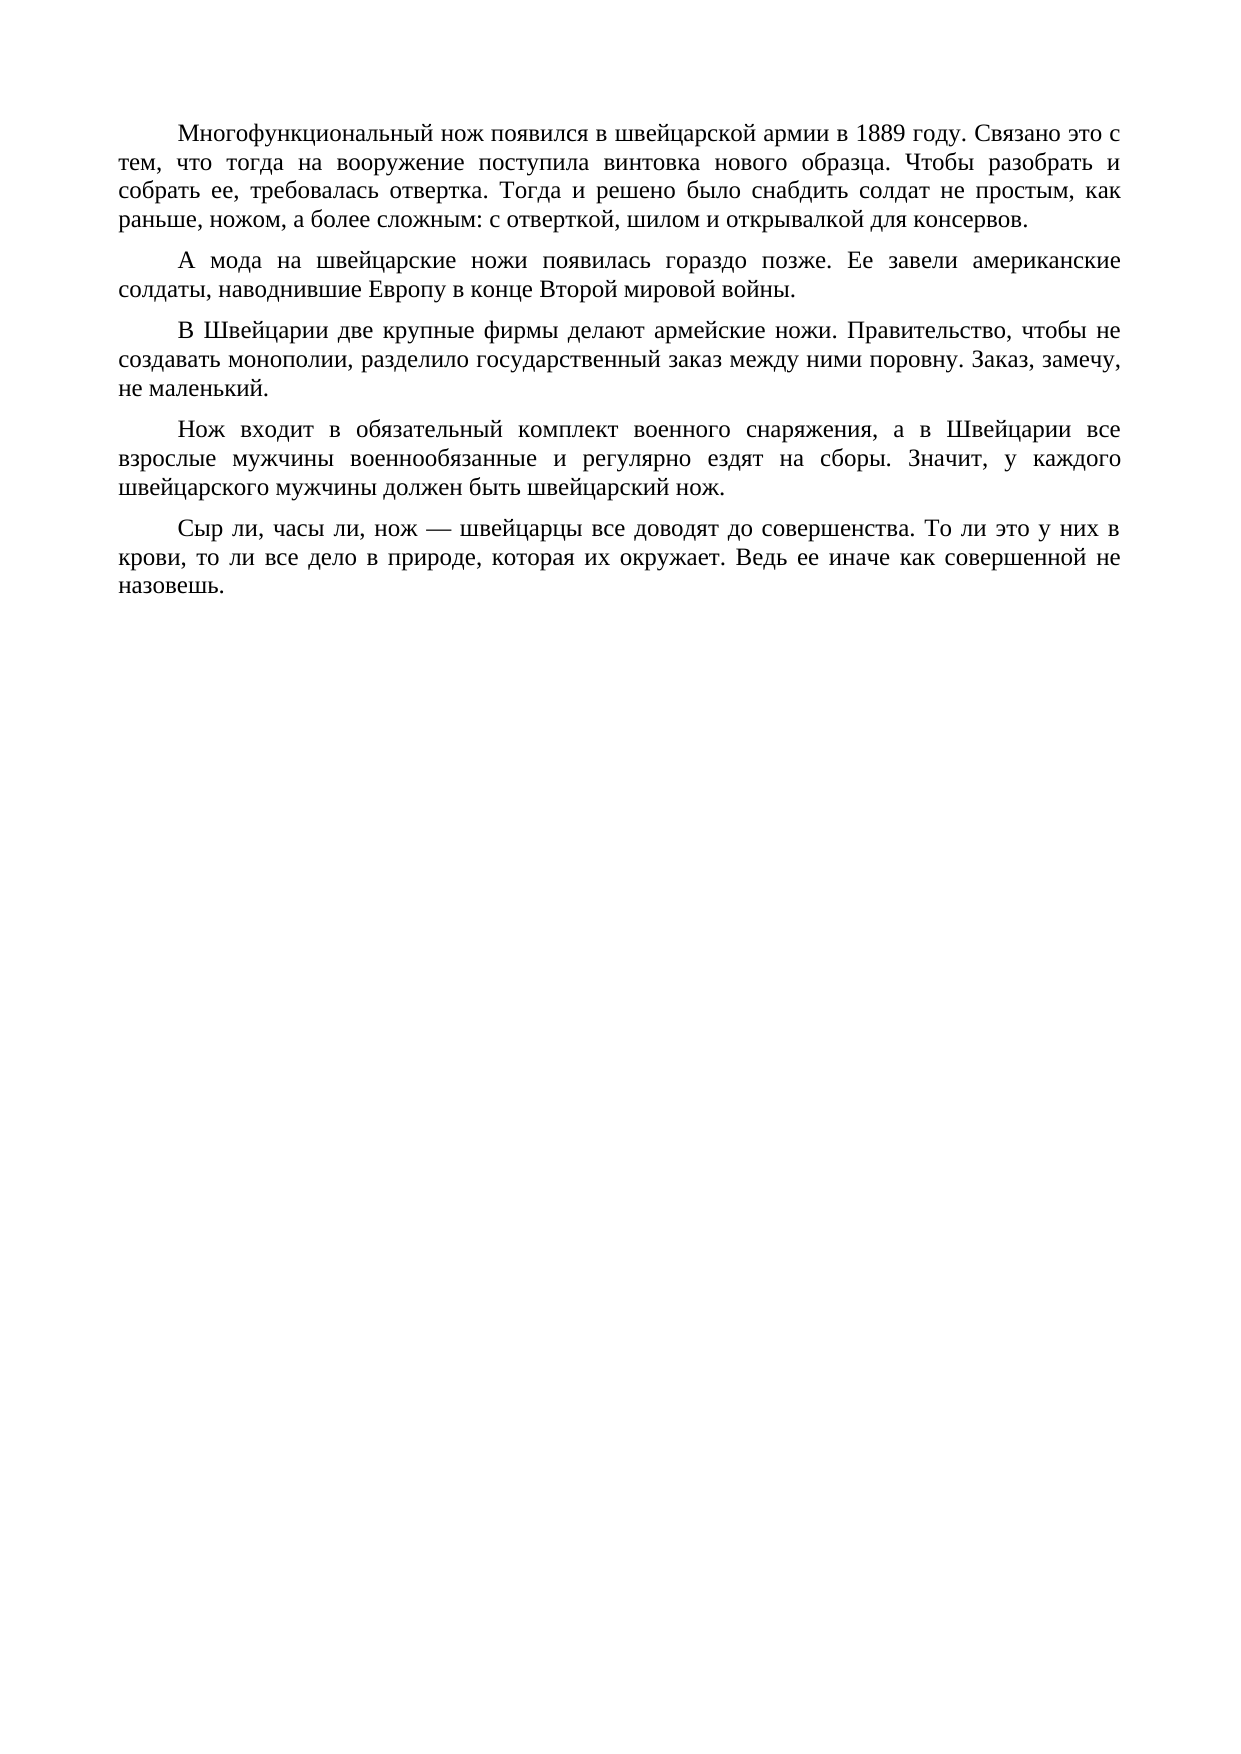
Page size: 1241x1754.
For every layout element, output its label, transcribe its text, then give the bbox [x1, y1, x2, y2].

text Нож входит в обязательный комплект военного снаряжения, а в Швейцарии все взрослые мужчины военнообязанные и регулярно ездят на сборы. Значит, у каждого швейцарского мужчины должен быть швейцарский нож. [118, 414, 1122, 501]
text А мода на швейцарские ножи появилась гораздо позже. Ее завели американские солдаты, наводнившие Европу в конце Второй мировой войны. [118, 246, 1122, 303]
text В Швейцарии две крупные фирмы делают армейские ножи. Правительство, чтобы не создавать монополии, разделило государственный заказ между ними поровну. Заказ, замечу, не маленький. [118, 316, 1122, 402]
text Сыр ли, часы ли, нож — швейцарцы все доводят до совершенства. То ли это у них в крови, то ли все дело в природе, которая их окружает. Ведь ее иначе как совершенной не назовешь. [118, 513, 1122, 599]
text Многофункциональный нож появился в швейцарской армии в 1889 году. Связано это с тем, что тогда на вооружение поступила винтовка нового образца. Чтобы разобрать и собрать ее, требовалась отвертка. Тогда и решено было снабдить солдат не простым, как раньше, ножом, а более сложным: с отверткой, шилом и открывалкой для консервов. [118, 118, 1122, 233]
